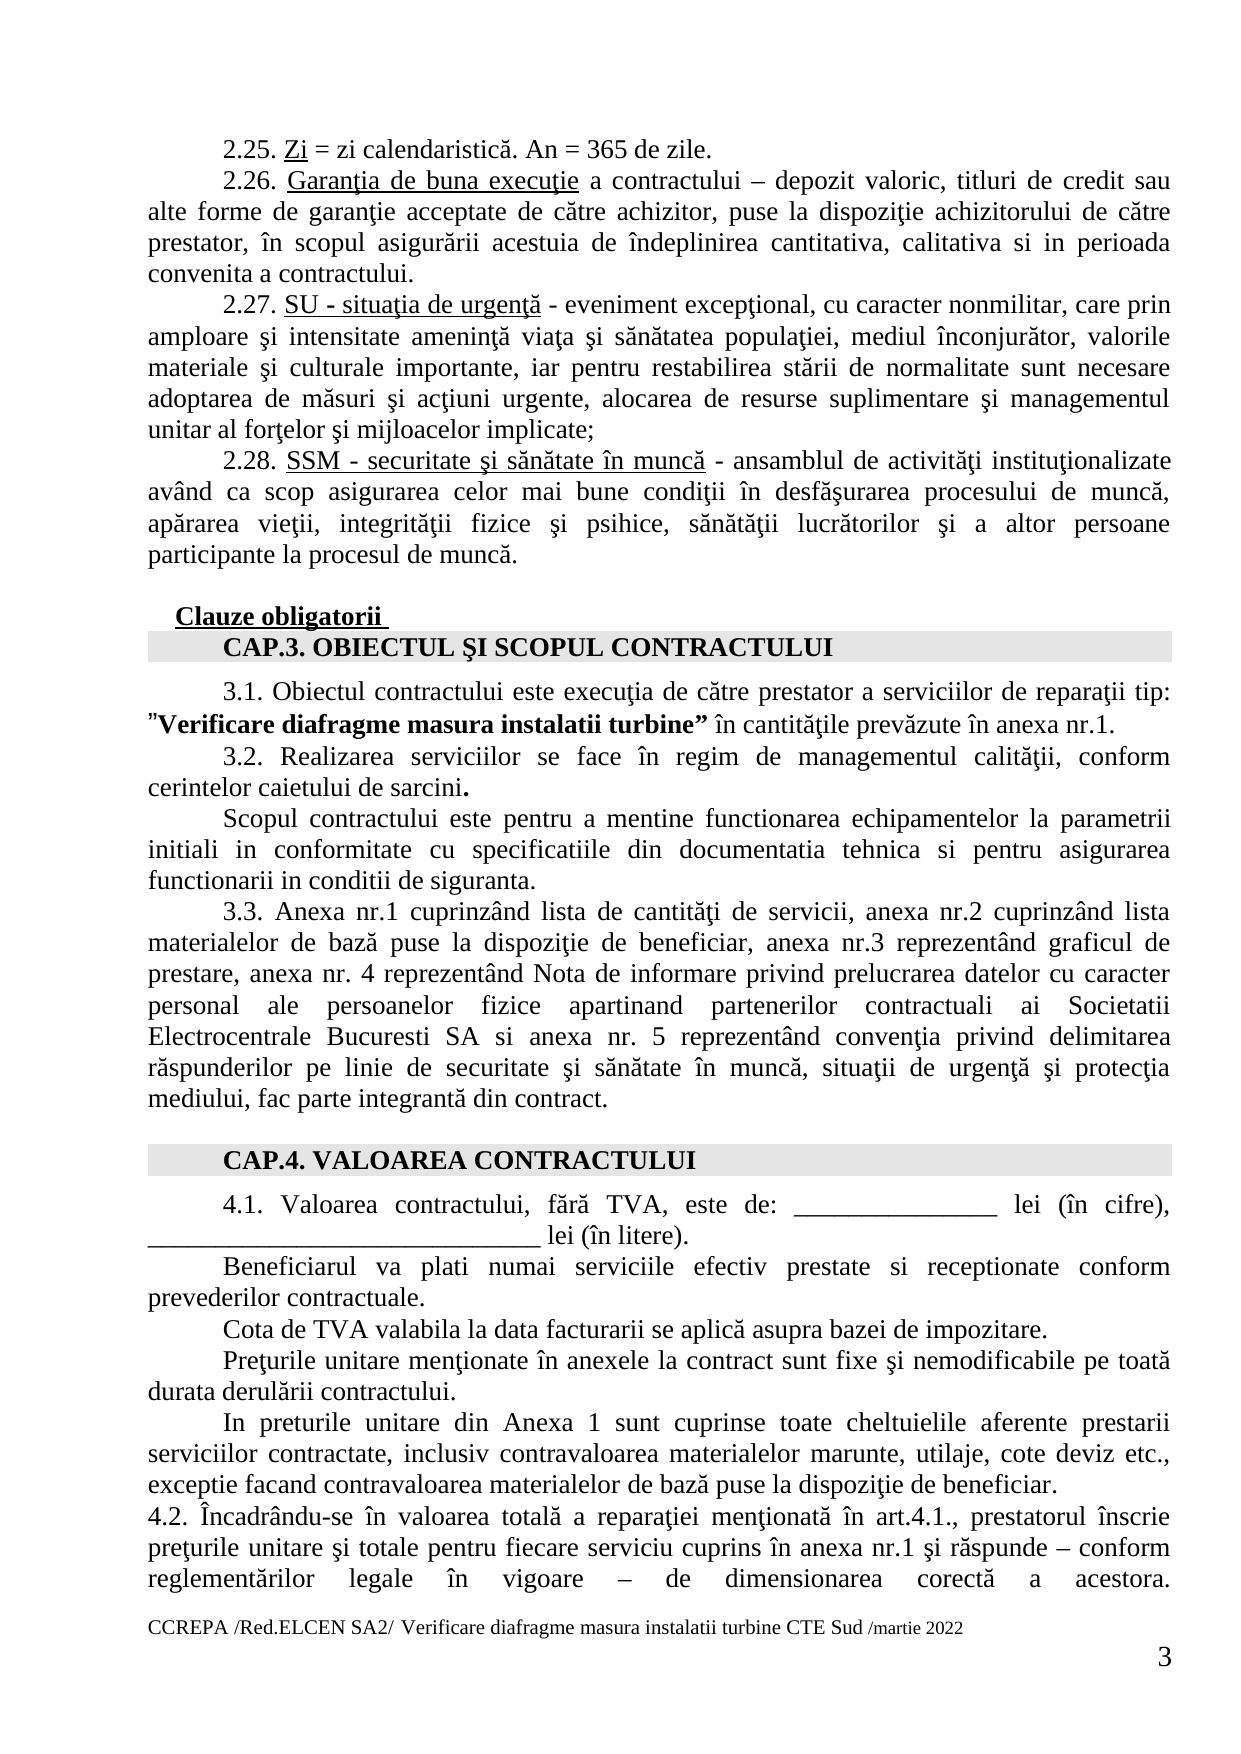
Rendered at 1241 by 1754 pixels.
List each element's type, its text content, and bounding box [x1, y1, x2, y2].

subtitle CAP.4. VALOAREA CONTRACTULUI [148, 1144, 1172, 1176]
text 2.26. Garanţia de buna execuţie a contractului – depozit valoric, titluri de credit sau alte forme de garanţie acceptate de către achizitor, puse la dispoziţie achizitorului de către prestator, în scopul asigurării acestuia de îndeplinirea cantitativa, calitativa si in perioada convenita a contractului. [148, 164, 1172, 289]
text Beneficiarul va plati numai serviciile efectiv prestate si receptionate conform prevederilor contractuale. [148, 1250, 1172, 1313]
text Preţurile unitare menţionate în anexele la contract sunt fixe şi nemodificabile pe toată durata derulării contractului. [148, 1344, 1172, 1406]
text Scopul contractului este pentru a mentine functionarea echipamentelor la parametrii initiali in conformitate cu specificatiile din documentatia tehnica si pentru asigurarea functionarii in conditii de siguranta. [148, 802, 1172, 895]
text 2.28. SSM - securitate şi sănătate în muncă - ansamblul de activităţi instituţionalizate având ca scop asigurarea celor mai bune condiţii în desfăşurarea procesului de muncă, apărarea vieţii, integrităţii fizice şi psihice, sănătăţii lucrătorilor şi a altor persoane participante la procesul de muncă. [148, 444, 1172, 569]
text Clauze obligatorii [148, 600, 1172, 631]
text 4.1. Valoarea contractului, fără TVA, este de: _______________ lei (în cifre), _____________________________ lei (în litere). [148, 1188, 1172, 1250]
subtitle CAP.3. OBIECTUL ŞI SCOPUL CONTRACTULUI [148, 631, 1172, 662]
text 2.27. SU - situaţia de urgenţă - eveniment excepţional, cu caracter nonmilitar, care prin amploare şi intensitate ameninţă viaţa şi sănătatea populaţiei, mediul înconjurător, valorile materiale şi culturale importante, iar pentru restabilirea stării de normalitate sunt necesare adoptarea de măsuri şi acţiuni urgente, alocarea de resurse suplimentare şi managementul unitar al forţelor şi mijloacelor implicate; [148, 289, 1172, 444]
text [148, 1499, 1172, 1593]
text 3.3. Anexa nr.1 cuprinzând lista de cantităţi de servicii, anexa nr.2 cuprinzând lista materialelor de bază puse la dispoziţie de beneficiar, anexa nr.3 reprezentând graficul de prestare, anexa nr. 4 reprezentând Nota de informare privind prelucrarea datelor cu caracter personal ale persoanelor fizice apartinand partenerilor contractuali ai Societatii Electrocentrale Bucuresti SA si anexa nr. 5 reprezentând convenţia privind delimitarea răspunderilor pe linie de securitate şi sănătate în muncă, situaţii de urgenţă şi protecţia mediului, fac parte integrantă din contract. [148, 895, 1172, 1113]
text Cota de TVA valabila la data facturarii se aplică asupra bazei de impozitare. [148, 1313, 1172, 1344]
text 3.2. Realizarea serviciilor se face în regim de managementul calităţii, conform cerintelor caietului de sarcini. [148, 739, 1172, 802]
text 2.25. Zi = zi calendaristică. An = 365 de zile. [148, 133, 1172, 164]
text 3.1. Obiectul contractului este execuţia de către prestator a serviciilor de reparaţii tip: ”Verificare diafragme masura instalatii turbine” în cantităţile prevăzute în anexa nr.1. [148, 675, 1172, 739]
text In preturile unitare din Anexa 1 sunt cuprinse toate cheltuielile aferente prestarii serviciilor contractate, inclusiv contravaloarea materialelor marunte, utilaje, cote deviz etc., exceptie facand contravaloarea materialelor de bază puse la dispoziţie de beneficiar. [148, 1406, 1172, 1499]
